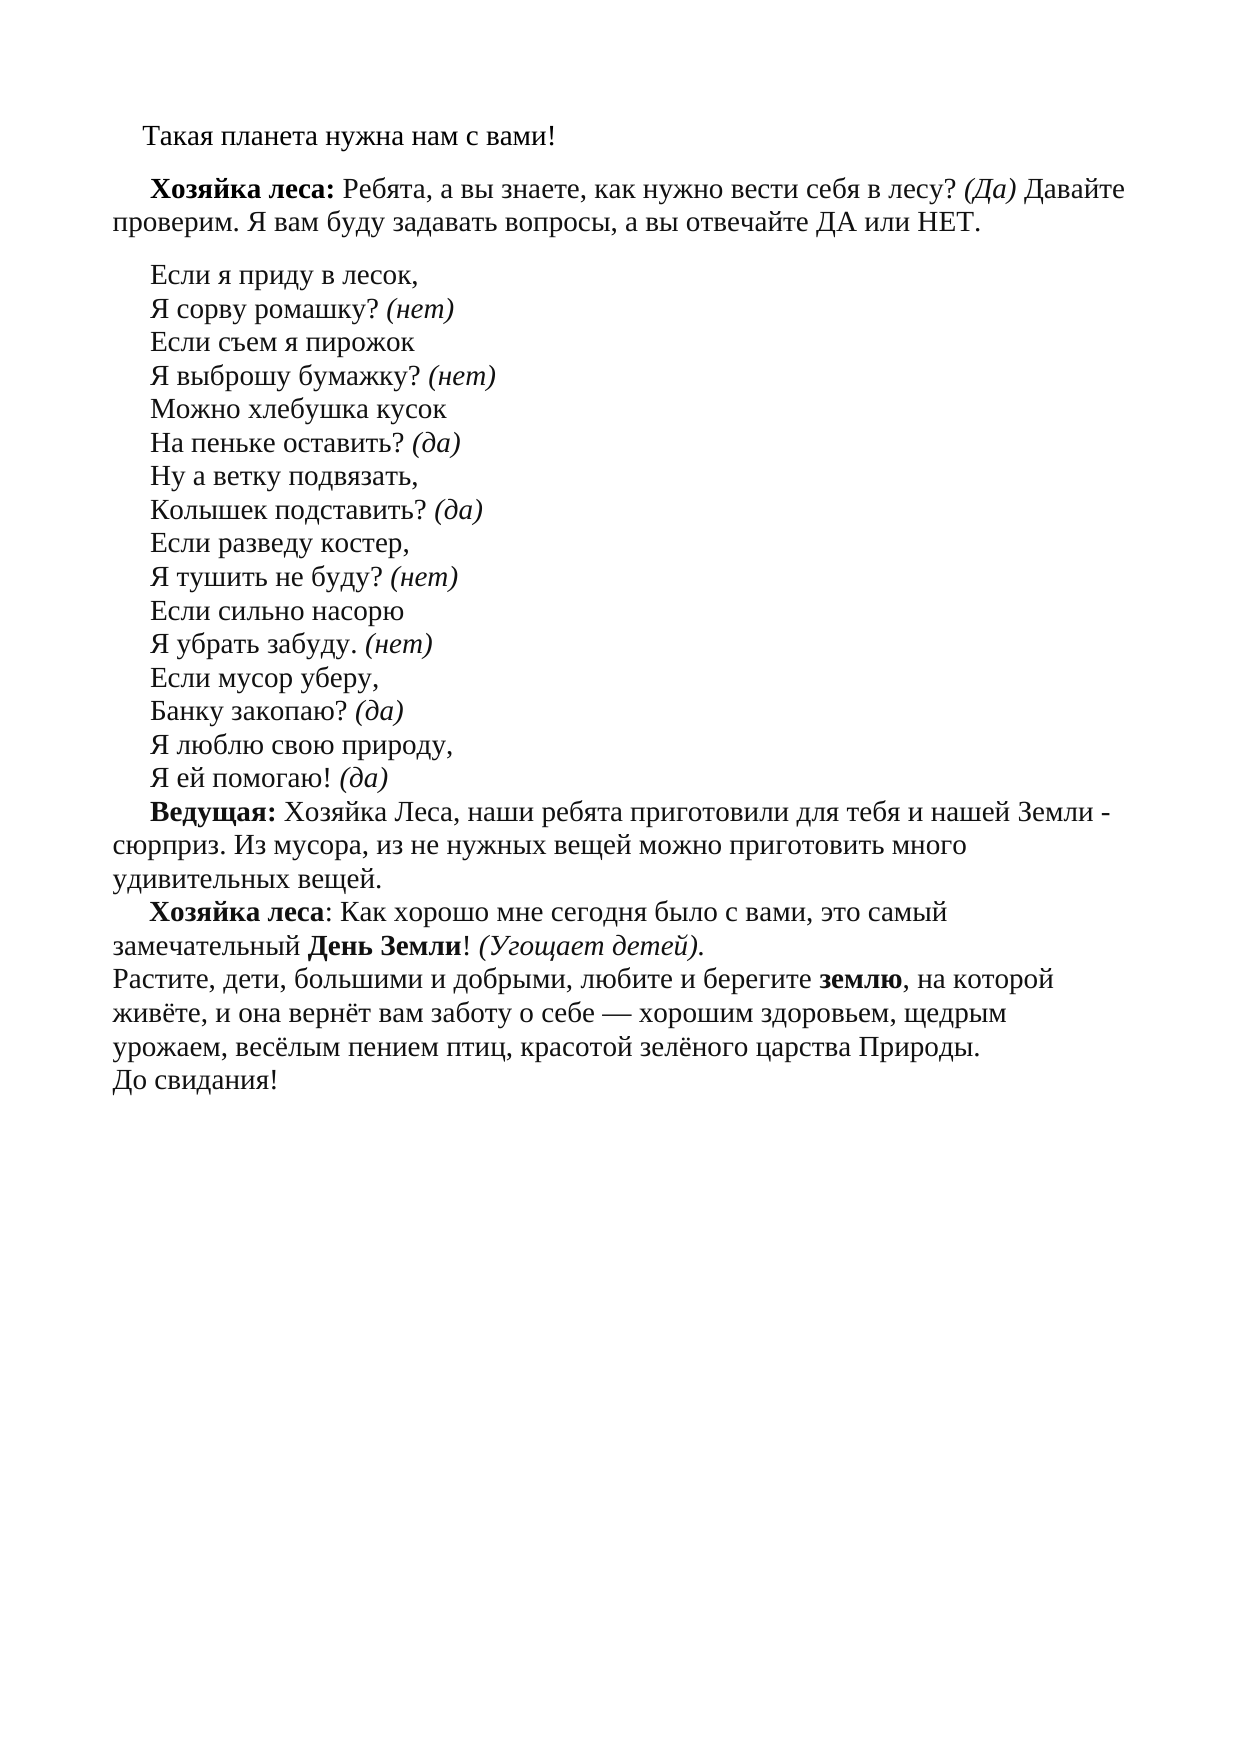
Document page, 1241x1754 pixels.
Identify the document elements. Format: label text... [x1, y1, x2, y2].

text Если съем я пирожок [112, 324, 1128, 358]
text До свидания! [112, 1062, 1128, 1096]
text Растите, дети, большими и добрыми, любите и берегите землю, на которой живёте, и она вернёт вам заботу о себе — хорошим здоровьем, щедрым урожаем, весёлым пением птиц, красотой зелёного царства Природы. [112, 962, 1128, 1062]
text Я убрать забуду. (нет) [112, 626, 1128, 660]
text Я тушить не буду? (нет) [112, 559, 1128, 593]
text Хозяйка леса: Как хорошо мне сегодня было с вами, это самый замечательный День Земли! (Угощает детей). [112, 894, 1128, 962]
text На пеньке оставить? (да) [112, 425, 1128, 458]
text Можно хлебушка кусок [112, 391, 1128, 425]
text Я сорву ромашку? (нет) [112, 291, 1128, 324]
text Я люблю свою природу, [112, 727, 1128, 760]
text Если мусор уберу, [112, 660, 1128, 693]
text Ведущая: Хозяйка Леса, наши ребята приготовили для тебя и нашей Земли - сюрприз. Из мусора, из не нужных вещей можно приготовить много удивительных вещей. [112, 794, 1128, 894]
text Если сильно насорю [112, 593, 1128, 626]
text Ну а ветку подвязать, [112, 458, 1128, 492]
text Такая планета нужна нам с вами! [142, 118, 1128, 152]
text Колышек подставить? (да) [112, 492, 1128, 526]
text Банку закопаю? (да) [112, 693, 1128, 727]
text Если разведу костер, [112, 526, 1128, 559]
text Я ей помогаю! (да) [112, 760, 1128, 794]
text Хозяйка леса: Ребята, а вы знаете, как нужно вести себя в лесу? (Да) Давайте проверим. Я вам буду задавать вопросы, а вы отвечайте ДА или НЕТ. [112, 171, 1128, 238]
text Если я приду в лесок, [112, 257, 1128, 291]
text Я выброшу бумажку? (нет) [112, 358, 1128, 391]
